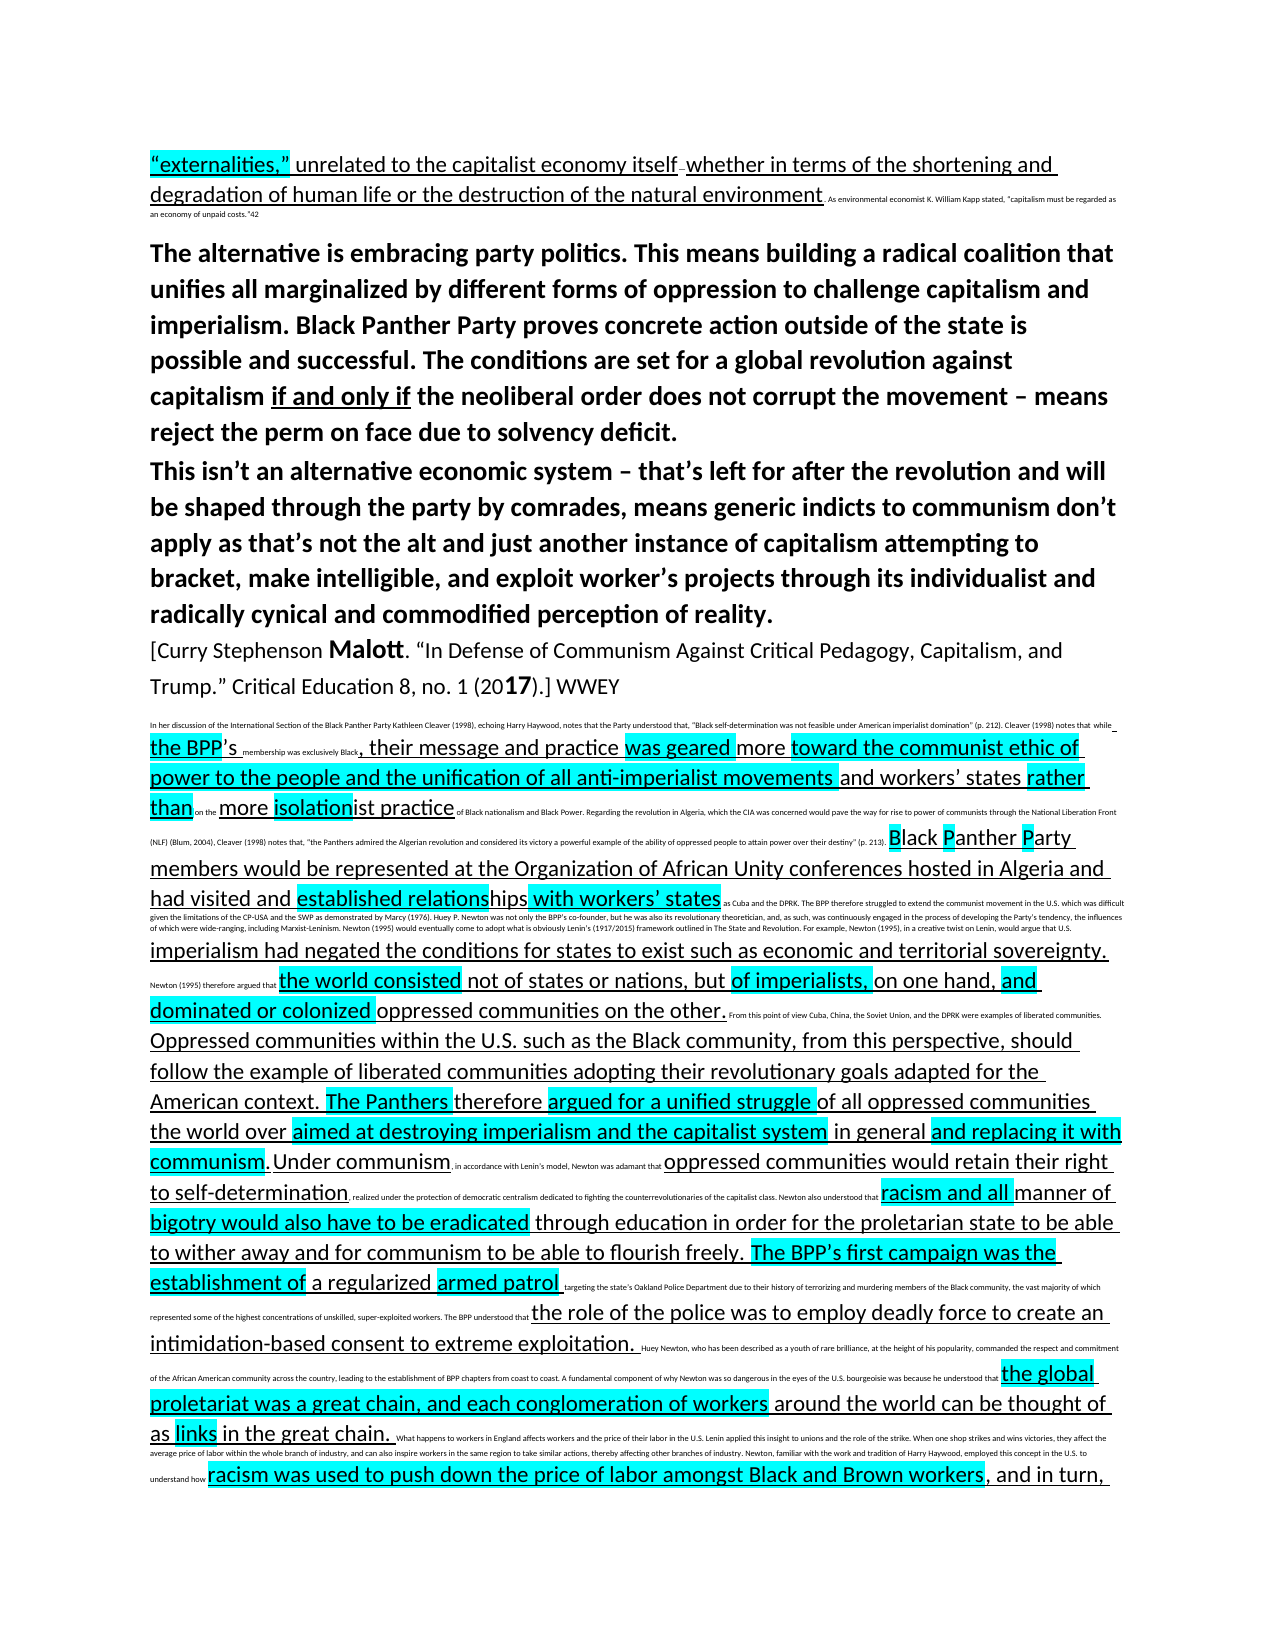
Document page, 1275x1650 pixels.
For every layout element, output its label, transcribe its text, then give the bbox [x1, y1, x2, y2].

subtitle The alternative is embracing party politics. This means building a radical coalition that unifies all marginalized by different forms of oppression to challenge capitalism and imperialism. Black Panther Party proves concrete action outside of the state is possible and successful. The conditions are set for a global revolution against capitalism if and only if the neoliberal order does not corrupt the movement – means reject the perm on face due to solvency deficit. [150, 237, 1125, 448]
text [150, 721, 1125, 1488]
text [Curry Stephenson Malott. “In Defense of Communism Against Critical Pedagogy, Capitalism, and Trump.” Critical Education 8, no. 1 (2017).] WWEY [150, 633, 1125, 701]
subtitle This isn’t an alternative economic system – that’s left for after the revolution and will be shaped through the party by comrades, means generic indicts to communism don’t apply as that’s not the alt and just another instance of capitalism attempting to bracket, make intelligible, and exploit worker’s projects through its individualist and radically cynical and commodified perception of reality. [150, 454, 1125, 630]
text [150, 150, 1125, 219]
